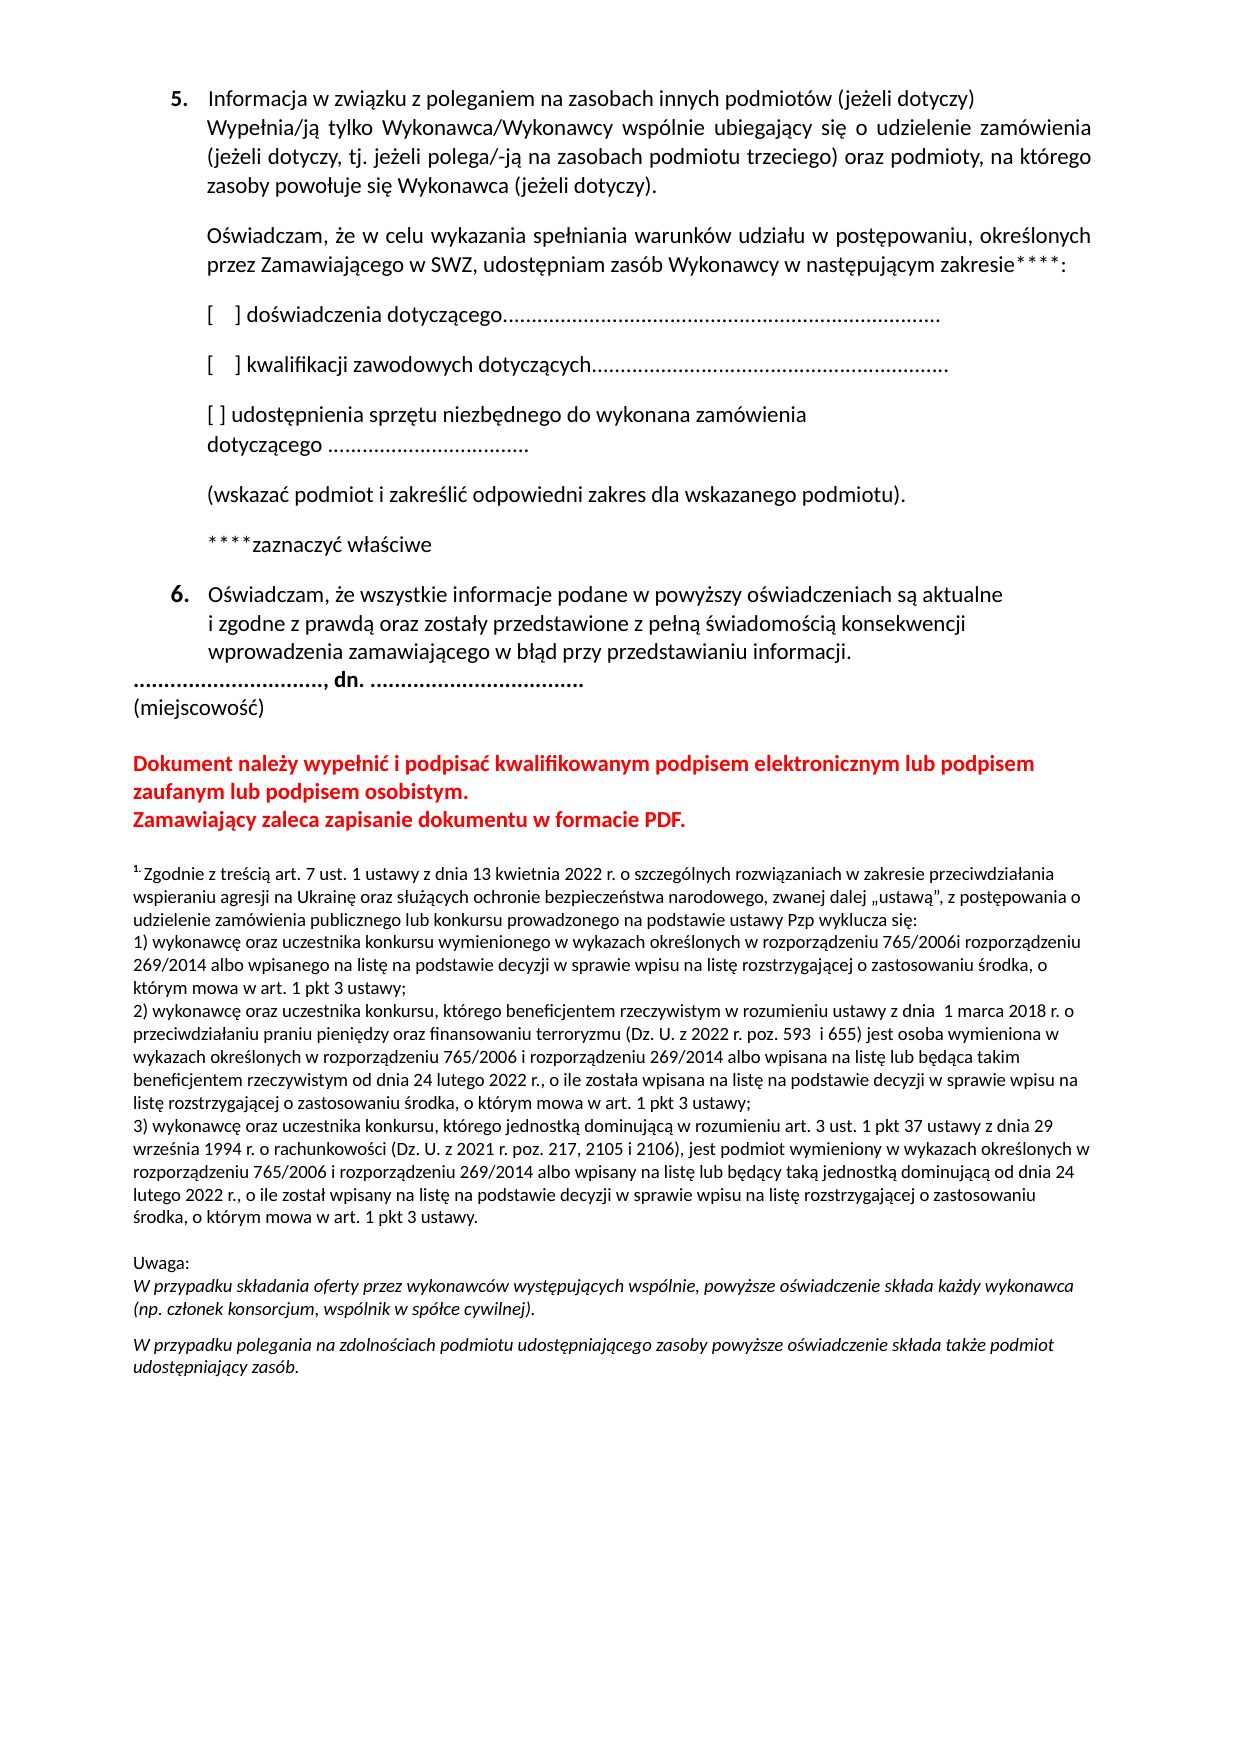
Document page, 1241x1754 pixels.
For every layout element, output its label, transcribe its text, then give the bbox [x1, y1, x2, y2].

text 1. Zgodnie z treścią art. 7 ust. 1 ustawy z dnia 13 kwietnia 2022 r. o szczególnych rozwiązaniach w zakresie przeciwdziałania wspieraniu agresji na Ukrainę oraz służących ochronie bezpieczeństwa narodowego, zwanej dalej „ustawą”, z postępowania o udzielenie zamówienia publicznego lub konkursu prowadzonego na podstawie ustawy Pzp wyklucza się: [133, 862, 1091, 931]
text Uwaga: [133, 1252, 1091, 1274]
list [ ] doświadczenia dotyczącego............................................................................ [207, 299, 1093, 328]
list [ ] kwalifikacji zawodowych dotyczących.............................................................. [207, 349, 1093, 378]
list [ ] udostępnienia sprzętu niezbędnego do wykonana zamówienia dotyczącego ................................... [207, 399, 1093, 458]
text ..............................., dn. ................................... [133, 665, 1091, 693]
text 1) wykonawcę oraz uczestnika konkursu wymienionego w wykazach określonych w rozporządzeniu 765/2006i rozporządzeniu 269/2014 albo wpisanego na listę na podstawie decyzji w sprawie wpisu na listę rozstrzygającej o zastosowaniu środka, o którym mowa w art. 1 pkt 3 ustawy; [133, 931, 1091, 999]
list Informacja w związku z poleganiem na zasobach innych podmiotów (jeżeli dotyczy) [170, 84, 1093, 112]
list Wypełnia/ją tylko Wykonawca/Wykonawcy wspólnie ubiegający się o udzielenie zamówienia (jeżeli dotyczy, tj. jeżeli polega/-ją na zasobach podmiotu trzeciego) oraz podmioty, na którego zasoby powołuje się Wykonawca (jeżeli dotyczy). [207, 112, 1093, 199]
text Zamawiający zaleca zapisanie dokumentu w formacie PDF. [133, 805, 1093, 833]
text 3) wykonawcę oraz uczestnika konkursu, którego jednostką dominującą w rozumieniu art. 3 ust. 1 pkt 37 ustawy z dnia 29 września 1994 r. o rachunkowości (Dz. U. z 2021 r. poz. 217, 2105 i 2106), jest podmiot wymieniony w wykazach określonych w rozporządzeniu 765/2006 i rozporządzeniu 269/2014 albo wpisany na listę lub będący taką jednostką dominującą od dnia 24 lutego 2022 r., o ile został wpisany na listę na podstawie decyzji w sprawie wpisu na listę rozstrzygającej o zastosowaniu środka, o którym mowa w art. 1 pkt 3 ustawy. [133, 1114, 1091, 1229]
text W przypadku składania oferty przez wykonawców występujących wspólnie, powyższe oświadczenie składa każdy wykonawca (np. członek konsorcjum, wspólnik w spółce cywilnej). [133, 1274, 1091, 1320]
text (miejscowość) [133, 693, 1091, 721]
text W przypadku polegania na zdolnościach podmiotu udostępniającego zasoby powyższe oświadczenie składa także podmiot udostępniający zasób. [133, 1333, 1091, 1379]
list ****zaznaczyć właściwe [207, 528, 1093, 558]
text 2) wykonawcę oraz uczestnika konkursu, którego beneficjentem rzeczywistym w rozumieniu ustawy z dnia 1 marca 2018 r. o przeciwdziałaniu praniu pieniędzy oraz finansowaniu terroryzmu (Dz. U. z 2022 r. poz. 593 i 655) jest osoba wymieniona w wykazach określonych w rozporządzeniu 765/2006 i rozporządzeniu 269/2014 albo wpisana na listę lub będąca takim beneficjentem rzeczywistym od dnia 24 lutego 2022 r., o ile została wpisana na listę na podstawie decyzji w sprawie wpisu na listę rozstrzygającej o zastosowaniu środka, o którym mowa w art. 1 pkt 3 ustawy; [133, 999, 1091, 1114]
text Dokument należy wypełnić i podpisać kwalifikowanym podpisem elektronicznym lub podpisem zaufanym lub podpisem osobistym. [133, 749, 1093, 805]
list Oświadczam, że wszystkie informacje podane w powyższy oświadczeniach są aktualne i zgodne z prawdą oraz zostały przedstawione z pełną świadomością konsekwencji wprowadzenia zamawiającego w błąd przy przedstawianiu informacji. [170, 578, 1093, 665]
list Oświadczam, że w celu wykazania spełniania warunków udziału w postępowaniu, określonych przez Zamawiającego w SWZ, udostępniam zasób Wykonawcy w następującym zakresie****: [207, 220, 1093, 278]
list (wskazać podmiot i zakreślić odpowiedni zakres dla wskazanego podmiotu). [207, 478, 1093, 508]
